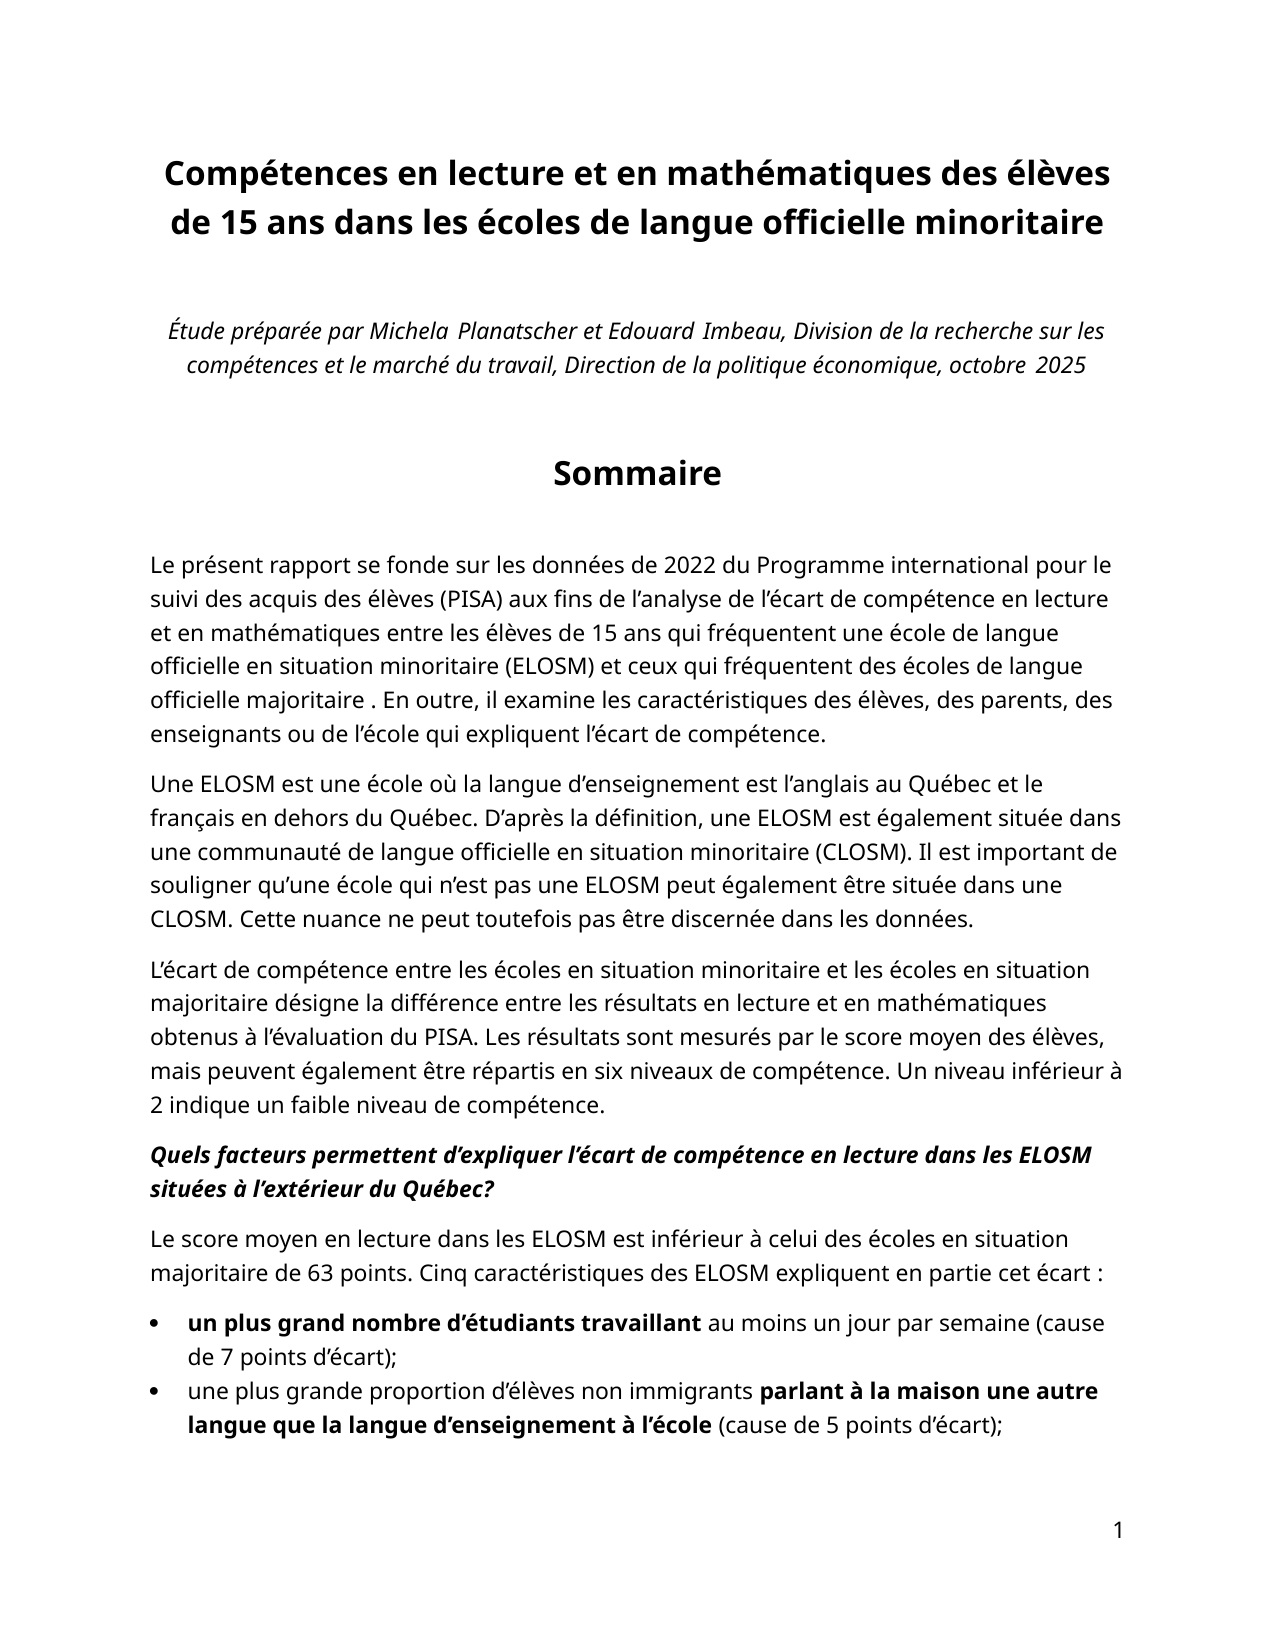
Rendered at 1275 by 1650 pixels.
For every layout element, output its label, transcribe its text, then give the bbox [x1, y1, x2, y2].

list une plus grande proportion d’élèves non immigrants parlant à la maison une autre langue que la langue d’enseignement à l’école (cause de 5 points d’écart); [150, 1375, 1125, 1440]
text Étude préparée par Michela Planatscher et Edouard Imbeau, Division de la recherche sur les compétences et le marché du travail, Direction de la politique économique, octobre 2025 [150, 315, 1125, 380]
text L’écart de compétence entre les écoles en situation minoritaire et les écoles en situation majoritaire désigne la différence entre les résultats en lecture et en mathématiques obtenus à l’évaluation du PISA. Les résultats sont mesurés par le score moyen des élèves, mais peuvent également être répartis en six niveaux de compétence. Un niveau inférieur à 2 indique un faible niveau de compétence. [150, 953, 1125, 1120]
text Le présent rapport se fonde sur les données de 2022 du Programme international pour le suivi des acquis des élèves (PISA) aux fins de l’analyse de l’écart de compétence en lecture et en mathématiques entre les élèves de 15 ans qui fréquentent une école de langue officielle en situation minoritaire (ELOSM) et ceux qui fréquentent des écoles de langue officielle majoritaire . En outre, il examine les caractéristiques des élèves, des parents, des enseignants ou de l’école qui expliquent l’écart de compétence. [150, 515, 1125, 749]
text Compétences en lecture et en mathématiques des élèves de 15 ans dans les écoles de langue officielle minoritaire [150, 150, 1125, 244]
text Le score moyen en lecture dans les ELOSM est inférieur à celui des écoles en situation majoritaire de 63 points. Cinq caractéristiques des ELOSM expliquent en partie cet écart : [150, 1223, 1125, 1288]
text Quels facteurs permettent d’expliquer l’écart de compétence en lecture dans les ELOSM situées à l’extérieur du Québec? [150, 1139, 1125, 1204]
text Sommaire [150, 449, 1125, 495]
list un plus grand nombre d’étudiants travaillant au moins un jour par semaine (cause de 7 points d’écart); [150, 1307, 1125, 1372]
text Une ELOSM est une école où la langue d’enseignement est l’anglais au Québec et le français en dehors du Québec. D’après la définition, une ELOSM est également située dans une communauté de langue officielle en situation minoritaire (CLOSM). Il est important de souligner qu’une école qui n’est pas une ELOSM peut également être située dans une CLOSM. Cette nuance ne peut toutefois pas être discernée dans les données. [150, 768, 1125, 934]
